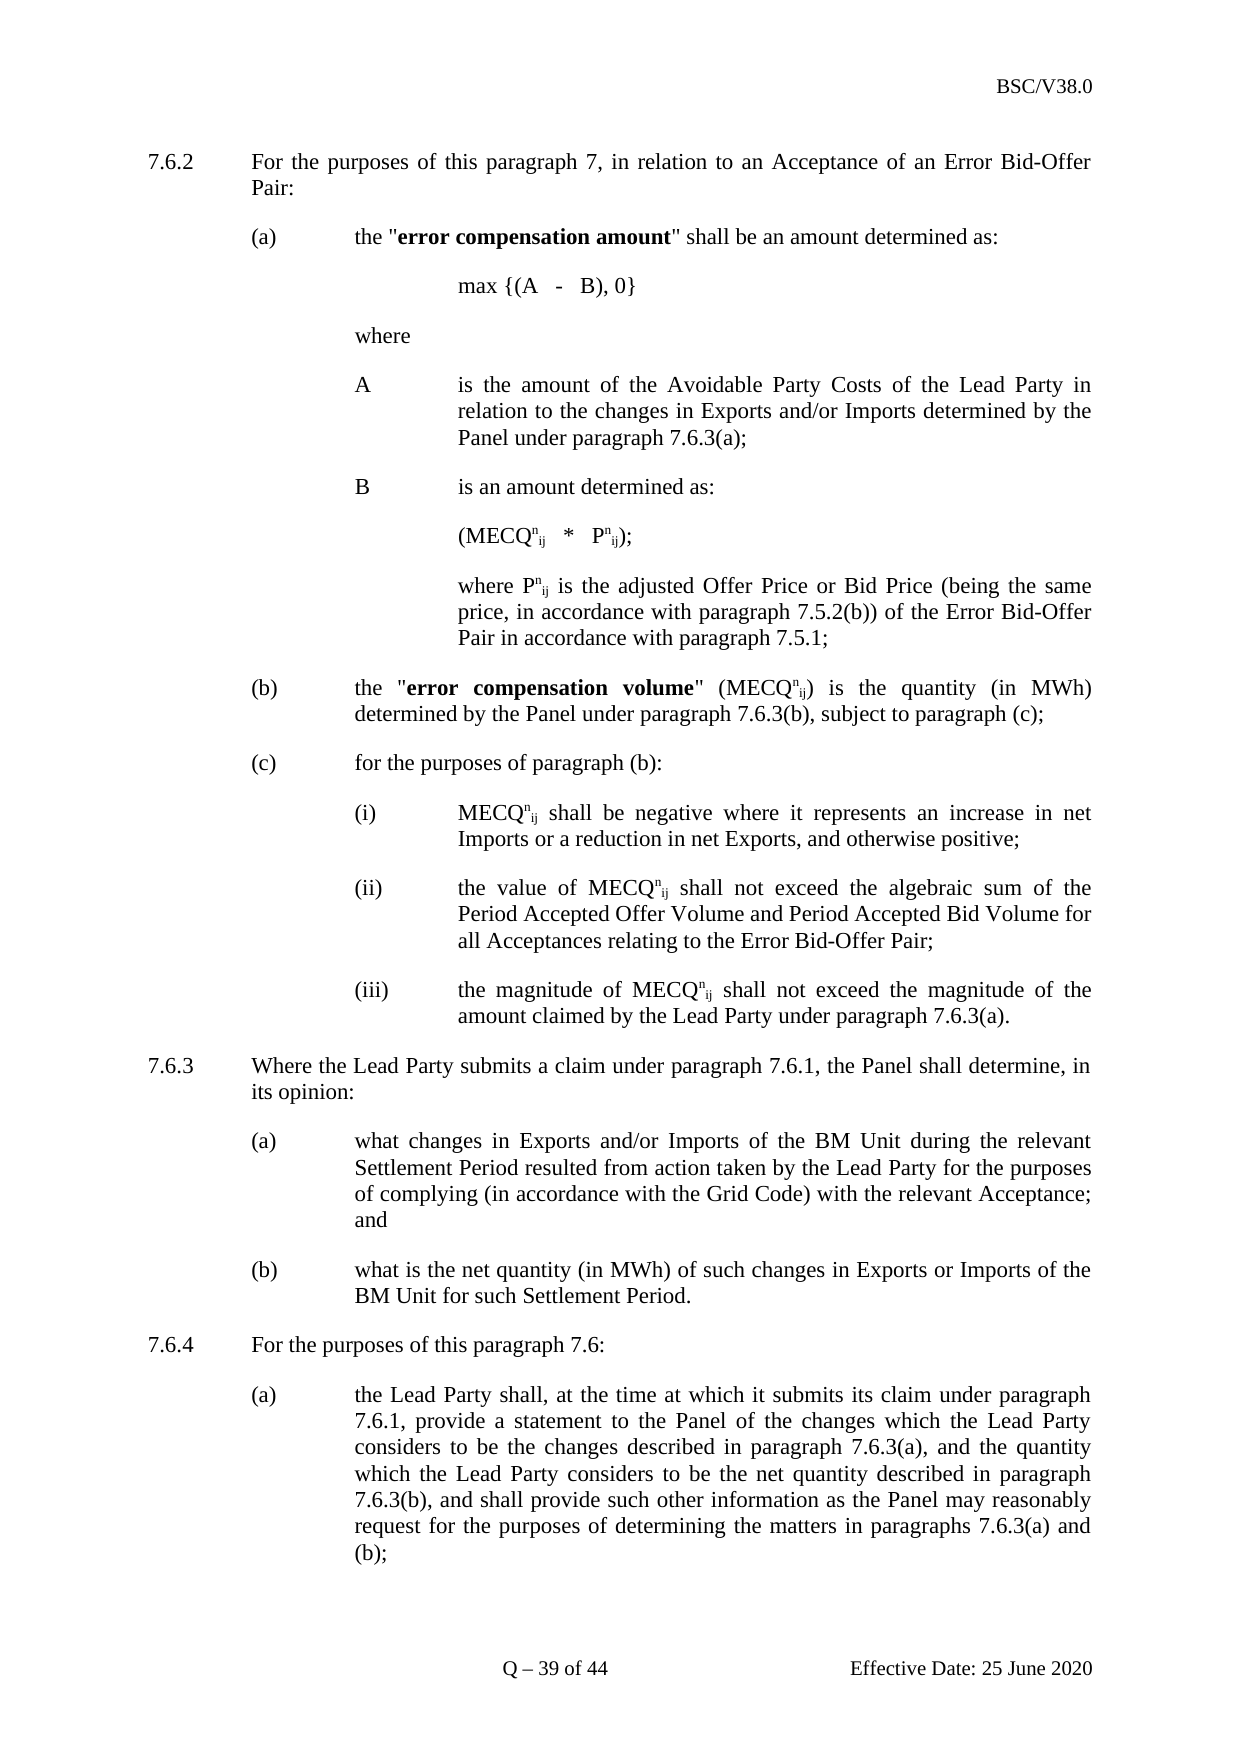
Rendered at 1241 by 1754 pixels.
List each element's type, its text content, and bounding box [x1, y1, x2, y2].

text (MECQnij * Pnij); [458, 522, 1092, 549]
text (ii) the value of MECQnij shall not exceed the algebraic sum of the Period Accepted Offer Volume and Period Accepted Bid Volume for all Acceptances relating to the Error Bid-Offer Pair; [354, 874, 1092, 953]
text (i) MECQnij shall be negative where it represents an increase in net Imports or a reduction in net Exports, and otherwise positive; [354, 798, 1092, 851]
text where Pnij is the adjusted Offer Price or Bid Price (being the same price, in accordance with paragraph 7.5.2(b)) of the Error Bid-Offer Pair in accordance with paragraph 7.5.1; [458, 572, 1092, 651]
text 7.6.3 Where the Lead Party submits a claim under paragraph 7.6.1, the Panel shall determine, in its opinion: [148, 1052, 1092, 1104]
text where [354, 322, 1092, 348]
text A is the amount of the Avoidable Party Costs of the Lead Party in relation to the changes in Exports and/or Imports determined by the Panel under paragraph 7.6.3(a); [354, 371, 1092, 450]
text (a) the Lead Party shall, at the time at which it submits its claim under paragraph 7.6.1, provide a statement to the Panel of the changes which the Lead Party considers to be the changes described in paragraph 7.6.3(a), and the quantity which the Lead Party considers to be the net quantity described in paragraph 7.6.3(b), and shall provide such other information as the Panel may reasonably request for the purposes of determining the matters in paragraphs 7.6.3(a) and (b); [251, 1381, 1092, 1565]
text (iii) the magnitude of MECQnij shall not exceed the magnitude of the amount claimed by the Lead Party under paragraph 7.6.3(a). [354, 976, 1092, 1029]
text (a) what changes in Exports and/or Imports of the BM Unit during the relevant Settlement Period resulted from action taken by the Lead Party for the purposes of complying (in accordance with the Grid Code) with the relevant Acceptance; and [251, 1127, 1092, 1233]
text 7.6.4 For the purposes of this paragraph 7.6: [148, 1331, 1092, 1358]
text max {(A - B), 0} [458, 273, 1092, 299]
text B is an amount determined as: [354, 473, 1092, 499]
text (b) what is the net quantity (in MWh) of such changes in Exports or Imports of the BM Unit for such Settlement Period. [251, 1256, 1092, 1308]
text 7.6.2 For the purposes of this paragraph 7, in relation to an Acceptance of an Error Bid-Offer Pair: [148, 148, 1092, 200]
text (a) the "error compensation amount" shall be an amount determined as: [251, 223, 1092, 250]
text (b) the "error compensation volume" (MECQnij) is the quantity (in MWh) determined by the Panel under paragraph 7.6.3(b), subject to paragraph (c); [251, 674, 1092, 726]
text (c) for the purposes of paragraph (b): [251, 749, 1092, 776]
